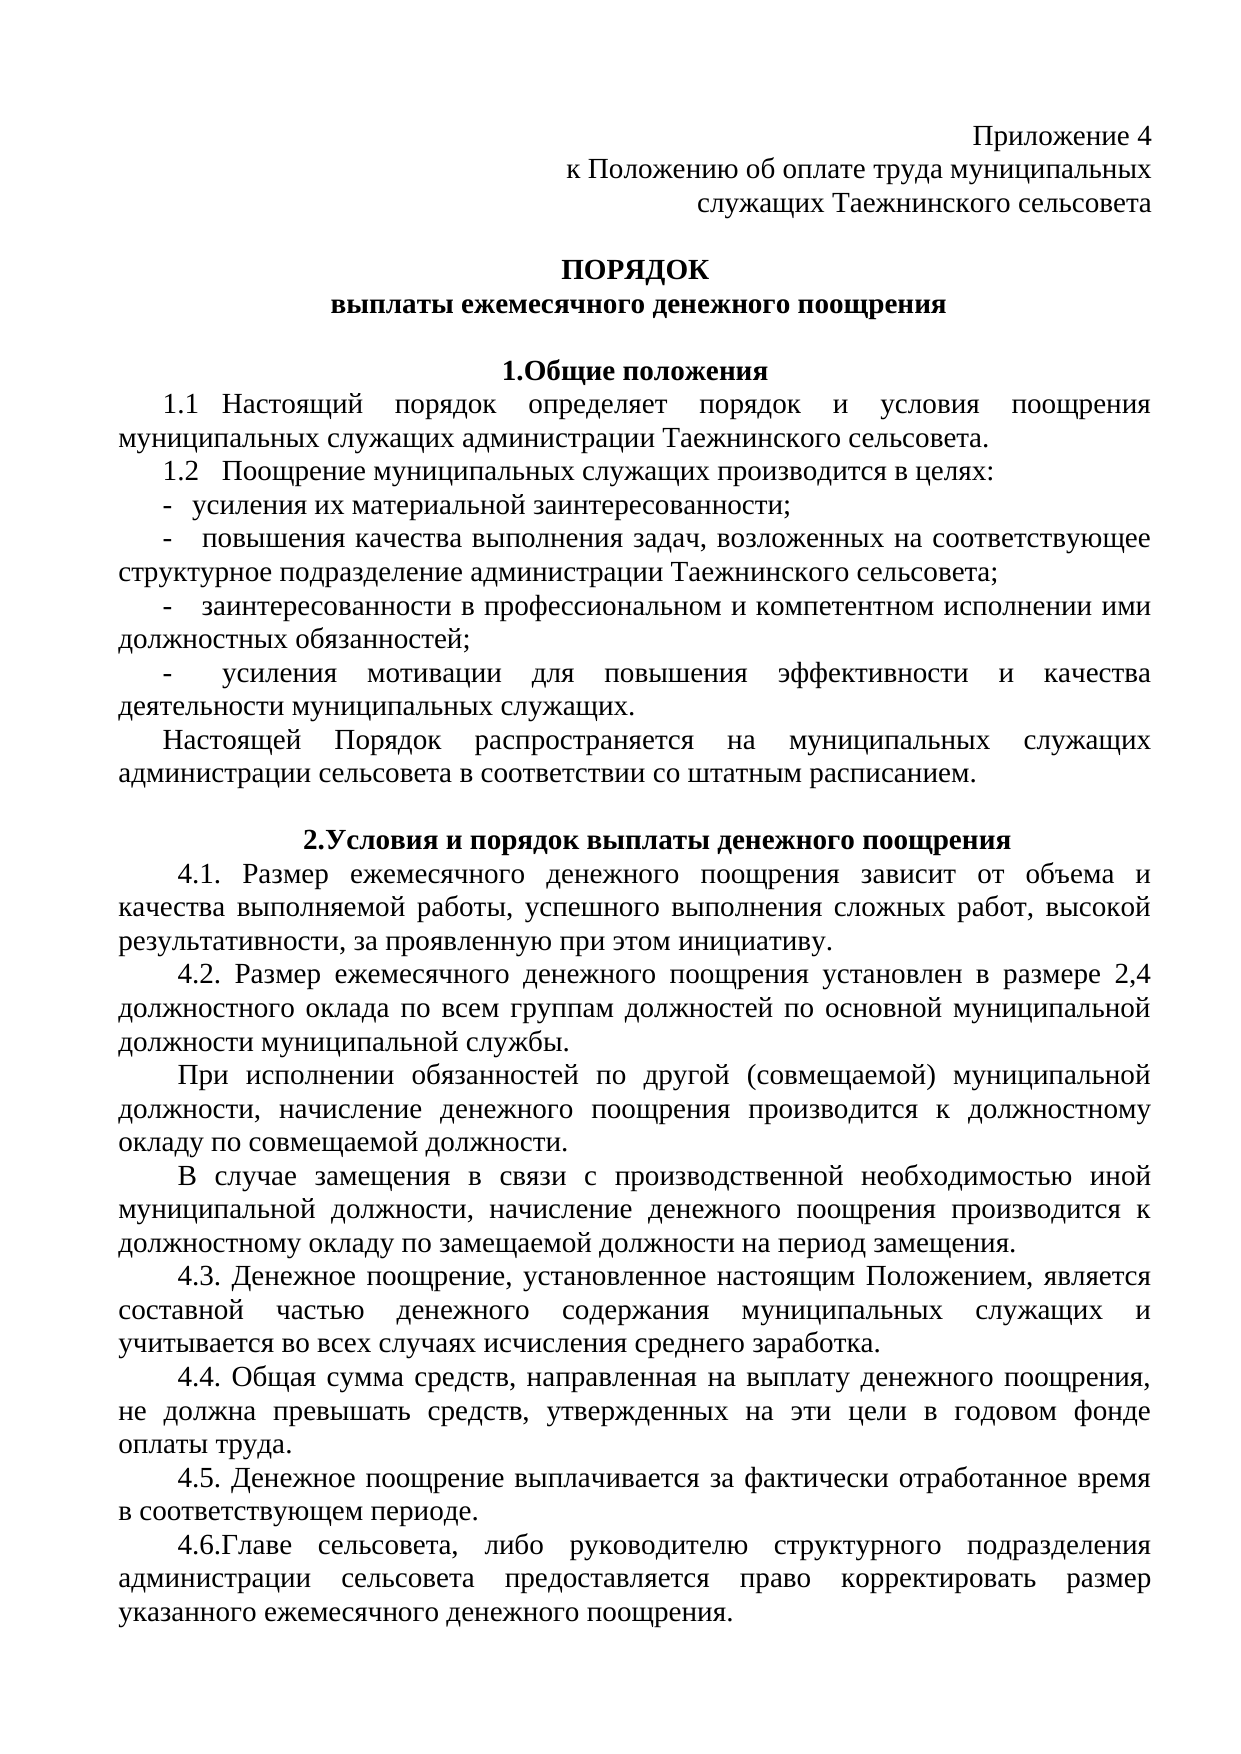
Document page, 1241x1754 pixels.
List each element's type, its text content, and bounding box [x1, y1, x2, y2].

list Настоящий порядок определяет порядок и условия поощрения муниципальных служащих администрации Таежнинского сельсовета. [118, 386, 1152, 453]
list заинтересованности в профессиональном и компетентном исполнении ими должностных обязанностей; [118, 588, 1152, 655]
text Приложение 4 [679, 118, 1152, 152]
text При исполнении обязанностей по другой (совмещаемой) муниципальной должности, начисление денежного поощрения производится к должностному окладу по совмещаемой должности. [118, 1057, 1152, 1158]
text 4.4. Общая сумма средств, направленная на выплату денежного поощрения, не должна превышать средств, утвержденных на эти цели в годовом фонде оплаты труда. [118, 1359, 1152, 1460]
text 4.5. Денежное поощрение выплачивается за фактически отработанное время в соответствующем периоде. [118, 1460, 1152, 1527]
text выплаты ежемесячного денежного поощрения [118, 286, 1152, 319]
text к Положению об оплате труда муниципальных служащих Таежнинского сельсовета [561, 152, 1152, 219]
text - усиления их материальной заинтересованности; [118, 487, 1152, 521]
text ПОРЯДОК [118, 252, 1152, 286]
text 4.6.Главе сельсовета, либо руководителю структурного подразделения администрации сельсовета предоставляется право корректировать размер указанного ежемесячного денежного поощрения. [118, 1527, 1152, 1627]
text Настоящей Порядок распространяется на муниципальных служащих администрации сельсовета в соответствии со штатным расписанием. [118, 722, 1152, 789]
list Поощрение муниципальных служащих производится в целях: [118, 453, 1152, 487]
text 4.2. Размер ежемесячного денежного поощрения установлен в размере 2,4 должностного оклада по всем группам должностей по основной муниципальной должности муниципальной службы. [118, 957, 1152, 1057]
list усиления мотивации для повышения эффективности и качества деятельности муниципальных служащих. [118, 655, 1152, 722]
text 4.1. Размер ежемесячного денежного поощрения зависит от объема и качества выполняемой работы, успешного выполнения сложных работ, высокой результативности, за проявленную при этом инициативу. [118, 856, 1152, 957]
text 1.Общие положения [118, 353, 1152, 386]
list повышения качества выполнения задач, возложенных на соответствующее структурное подразделение администрации Таежнинского сельсовета; [118, 521, 1152, 588]
text 4.3. Денежное поощрение, установленное настоящим Положением, является составной частью денежного содержания муниципальных служащих и учитывается во всех случаях исчисления среднего заработка. [118, 1258, 1152, 1359]
text В случае замещения в связи с производственной необходимостью иной муниципальной должности, начисление денежного поощрения производится к должностному окладу по замещаемой должности на период замещения. [118, 1158, 1152, 1258]
text 2.Условия и порядок выплаты денежного поощрения [118, 822, 1152, 856]
